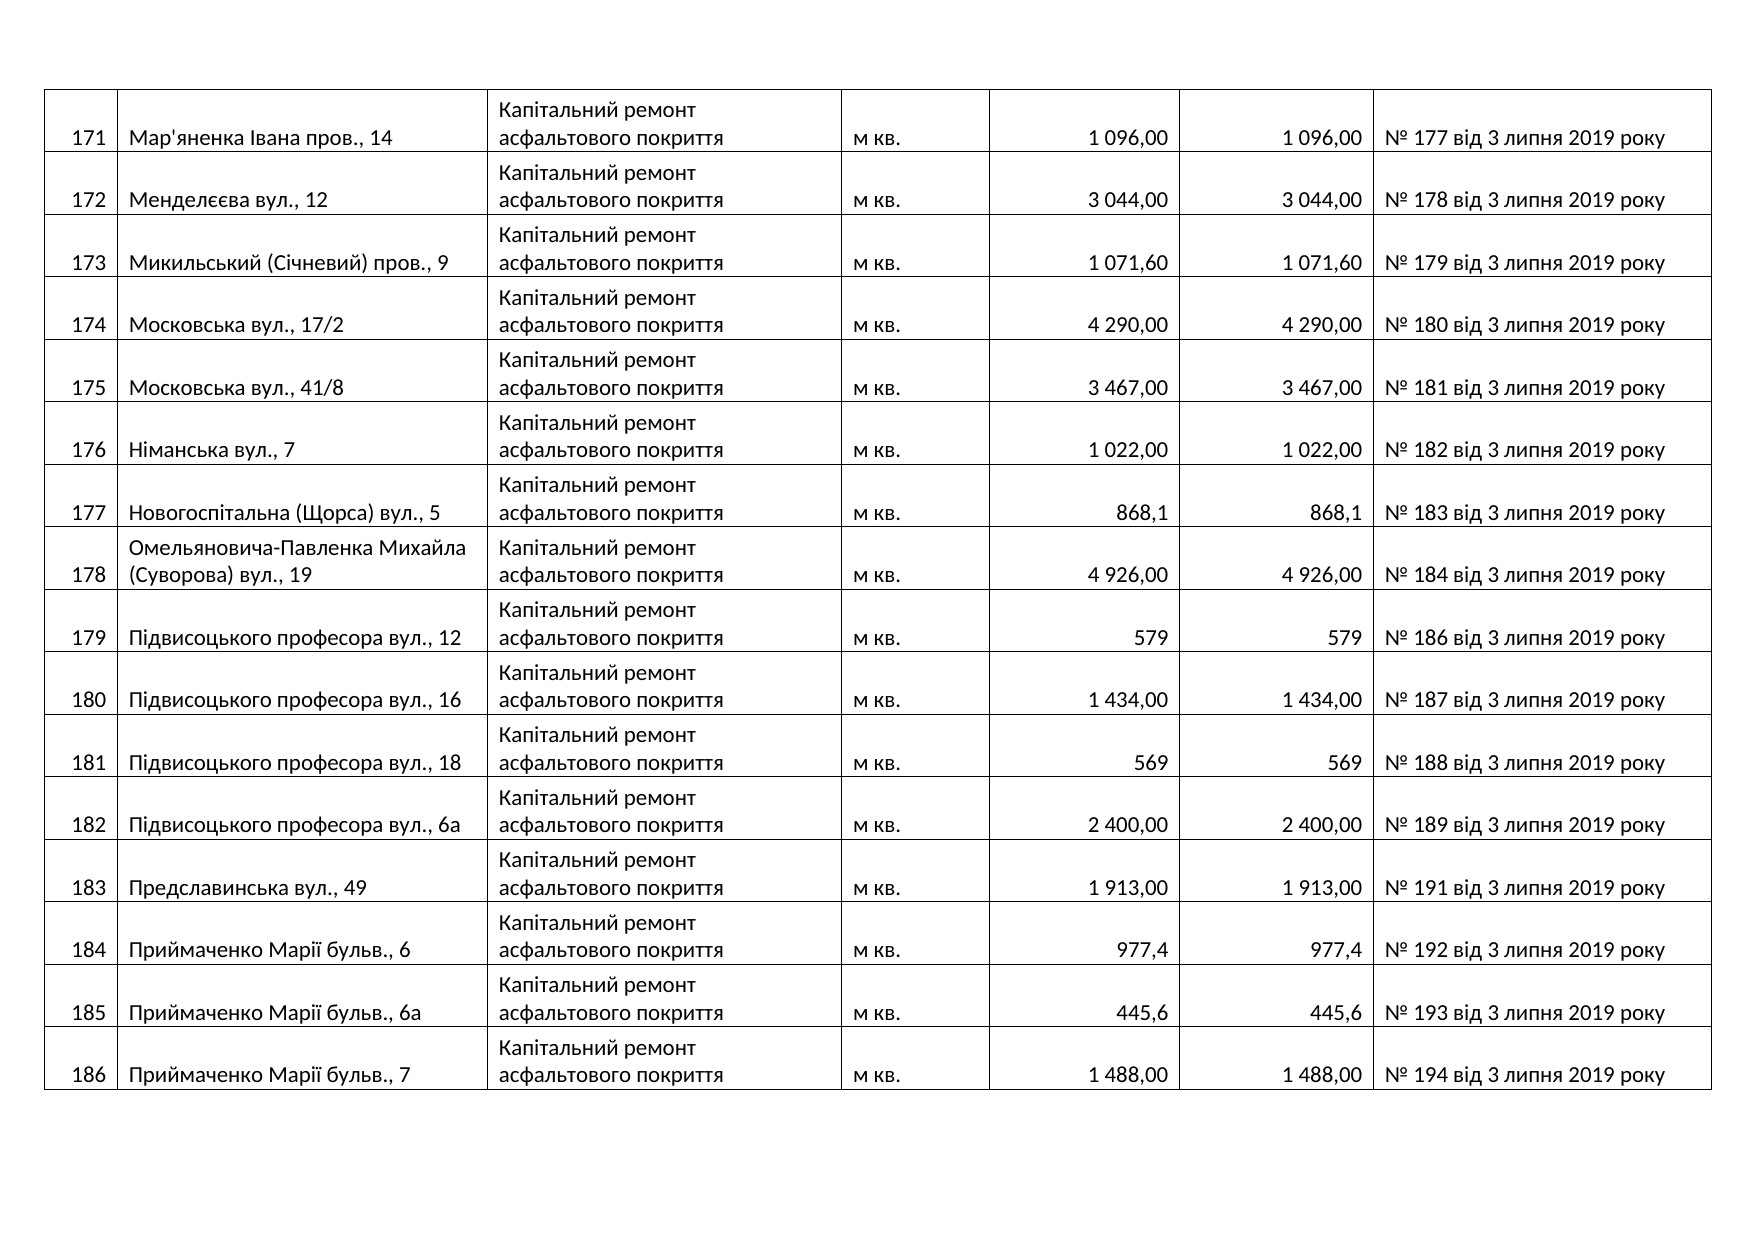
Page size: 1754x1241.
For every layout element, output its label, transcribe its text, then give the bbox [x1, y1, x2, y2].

table_cell м кв. [842, 152, 989, 214]
table_cell 445,6 [990, 965, 1179, 1026]
table_cell Приймаченко Марії бульв., 6а [118, 965, 487, 1026]
table_cell 1 488,00 [990, 1027, 1179, 1089]
table_cell 4 290,00 [1180, 277, 1373, 339]
table_cell 179 [45, 590, 117, 651]
table_cell 176 [45, 402, 117, 464]
table_cell м кв. [842, 715, 989, 776]
table_cell Підвисоцького професора вул., 16 [118, 652, 487, 714]
table_cell № 191 від 3 липня 2019 року [1374, 840, 1711, 901]
table_cell 445,6 [1180, 965, 1373, 1026]
table_cell № 193 від 3 липня 2019 року [1374, 965, 1711, 1026]
table_cell 4 290,00 [990, 277, 1179, 339]
table_cell Капітальний ремонт асфальтового покриття [488, 340, 841, 401]
table_cell 2 400,00 [990, 777, 1179, 839]
table_cell 1 434,00 [1180, 652, 1373, 714]
table_cell 183 [45, 840, 117, 901]
table_cell № 178 від 3 липня 2019 року [1374, 152, 1711, 214]
table_cell Підвисоцького професора вул., 6а [118, 777, 487, 839]
table_cell № 183 від 3 липня 2019 року [1374, 465, 1711, 526]
table_cell № 192 від 3 липня 2019 року [1374, 902, 1711, 964]
table_cell 184 [45, 902, 117, 964]
table_cell 4 926,00 [1180, 527, 1373, 589]
table_cell Мар'яненка Івана пров., 14 [118, 90, 487, 151]
table_cell м кв. [842, 590, 989, 651]
table_cell 579 [990, 590, 1179, 651]
table_cell 3 044,00 [1180, 152, 1373, 214]
table_cell № 177 від 3 липня 2019 року [1374, 90, 1711, 151]
table_cell 3 044,00 [990, 152, 1179, 214]
table_cell м кв. [842, 1027, 989, 1089]
table_cell Приймаченко Марії бульв., 6 [118, 902, 487, 964]
table_cell 1 071,60 [1180, 215, 1373, 276]
table_cell № 179 від 3 липня 2019 року [1374, 215, 1711, 276]
table_cell 171 [45, 90, 117, 151]
table_cell 2 400,00 [1180, 777, 1373, 839]
table_cell Капітальний ремонт асфальтового покриття [488, 215, 841, 276]
table_cell 1 022,00 [1180, 402, 1373, 464]
table_cell Московська вул., 17/2 [118, 277, 487, 339]
table_cell № 194 від 3 липня 2019 року [1374, 1027, 1711, 1089]
table_cell м кв. [842, 277, 989, 339]
table_cell Німанська вул., 7 [118, 402, 487, 464]
table_cell 569 [1180, 715, 1373, 776]
table_cell 182 [45, 777, 117, 839]
table_cell 977,4 [1180, 902, 1373, 964]
table_cell Новогоспітальна (Щорса) вул., 5 [118, 465, 487, 526]
table_cell 977,4 [990, 902, 1179, 964]
table_cell 1 096,00 [1180, 90, 1373, 151]
table_cell Капітальний ремонт асфальтового покриття [488, 527, 841, 589]
table_cell 1 022,00 [990, 402, 1179, 464]
table_cell № 186 від 3 липня 2019 року [1374, 590, 1711, 651]
table_cell 868,1 [990, 465, 1179, 526]
table_cell Приймаченко Марії бульв., 7 [118, 1027, 487, 1089]
table_cell № 187 від 3 липня 2019 року [1374, 652, 1711, 714]
table_cell Капітальний ремонт асфальтового покриття [488, 465, 841, 526]
table_cell м кв. [842, 340, 989, 401]
table_cell Підвисоцького професора вул., 18 [118, 715, 487, 776]
table_cell м кв. [842, 465, 989, 526]
table_cell 178 [45, 527, 117, 589]
table_cell Капітальний ремонт асфальтового покриття [488, 590, 841, 651]
table_cell 3 467,00 [1180, 340, 1373, 401]
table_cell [488, 965, 841, 1026]
table_cell 180 [45, 652, 117, 714]
table_cell Капітальний ремонт асфальтового покриття [488, 402, 841, 464]
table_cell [488, 1027, 841, 1089]
table_cell 4 926,00 [990, 527, 1179, 589]
table_cell м кв. [842, 90, 989, 151]
table_cell Омельяновича-Павленка Михайла (Суворова) вул., 19 [118, 527, 487, 589]
table_cell 174 [45, 277, 117, 339]
table_cell м кв. [842, 652, 989, 714]
table_cell 186 [45, 1027, 117, 1089]
table_cell № 189 від 3 липня 2019 року [1374, 777, 1711, 839]
table_cell Менделєєва вул., 12 [118, 152, 487, 214]
table_cell 1 913,00 [1180, 840, 1373, 901]
table_cell м кв. [842, 965, 989, 1026]
table_cell 1 071,60 [990, 215, 1179, 276]
table_cell м кв. [842, 777, 989, 839]
table_cell Капітальний ремонт асфальтового покриття [488, 777, 841, 839]
table_cell 1 434,00 [990, 652, 1179, 714]
table_cell № 188 від 3 липня 2019 року [1374, 715, 1711, 776]
table_cell Капітальний ремонт асфальтового покриття [488, 902, 841, 964]
table_cell 185 [45, 965, 117, 1026]
table_cell Московська вул., 41/8 [118, 340, 487, 401]
table_cell Предславинська вул., 49 [118, 840, 487, 901]
table_cell Микильський (Січневий) пров., 9 [118, 215, 487, 276]
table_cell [488, 90, 841, 151]
table_cell 579 [1180, 590, 1373, 651]
table_cell м кв. [842, 402, 989, 464]
table_cell № 181 від 3 липня 2019 року [1374, 340, 1711, 401]
table_cell 181 [45, 715, 117, 776]
table_cell 1 096,00 [990, 90, 1179, 151]
table_cell 569 [990, 715, 1179, 776]
table_cell м кв. [842, 215, 989, 276]
table_cell Підвисоцького професора вул., 12 [118, 590, 487, 651]
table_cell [488, 152, 841, 214]
table_cell № 184 від 3 липня 2019 року [1374, 527, 1711, 589]
table_cell 173 [45, 215, 117, 276]
table_cell 868,1 [1180, 465, 1373, 526]
table_cell 177 [45, 465, 117, 526]
table_cell Капітальний ремонт асфальтового покриття [488, 840, 841, 901]
table_cell Капітальний ремонт асфальтового покриття [488, 652, 841, 714]
table_cell 175 [45, 340, 117, 401]
table_cell № 182 від 3 липня 2019 року [1374, 402, 1711, 464]
table_cell м кв. [842, 527, 989, 589]
table_cell 3 467,00 [990, 340, 1179, 401]
table_cell Капітальний ремонт асфальтового покриття [488, 277, 841, 339]
table_cell Капітальний ремонт асфальтового покриття [488, 715, 841, 776]
table_cell м кв. [842, 840, 989, 901]
table_cell 172 [45, 152, 117, 214]
table_cell 1 488,00 [1180, 1027, 1373, 1089]
table_cell м кв. [842, 902, 989, 964]
table_cell 1 913,00 [990, 840, 1179, 901]
table_cell № 180 від 3 липня 2019 року [1374, 277, 1711, 339]
